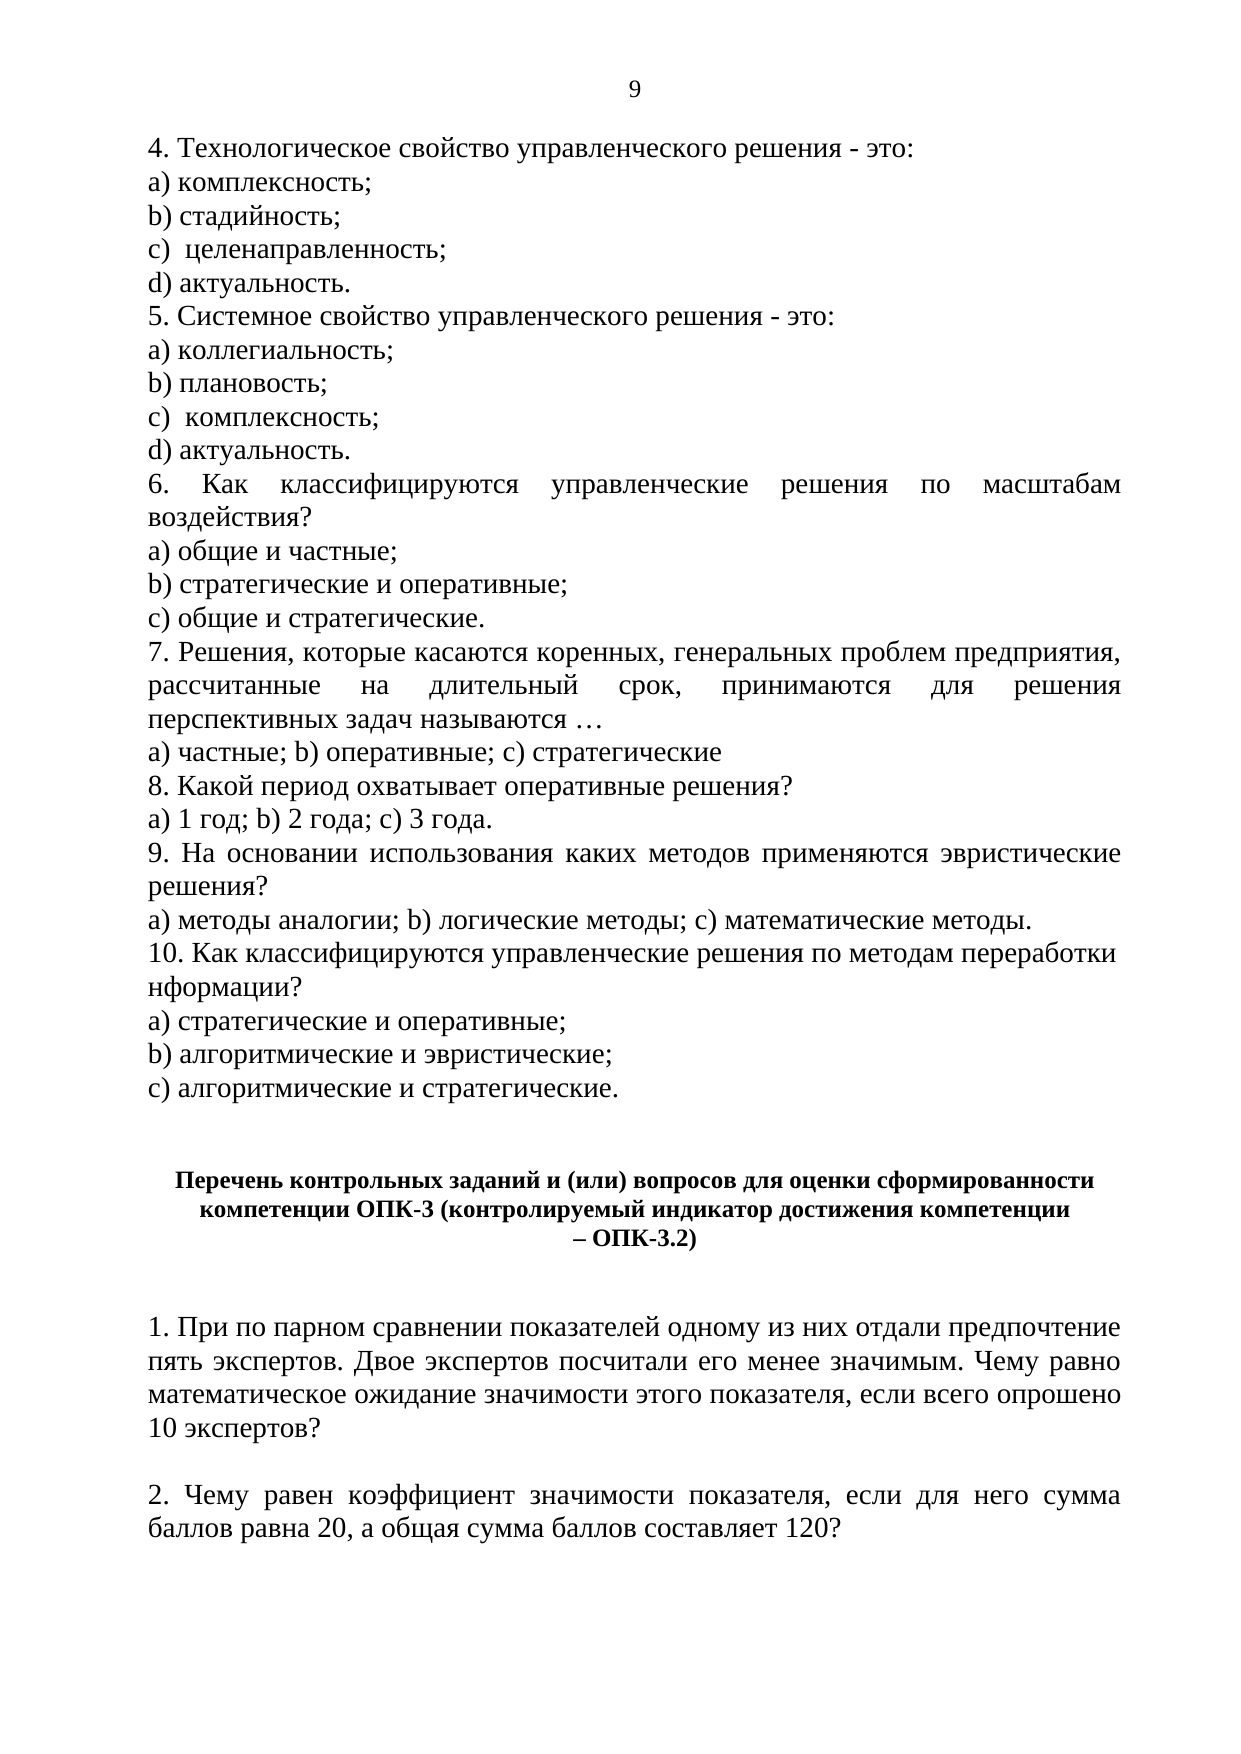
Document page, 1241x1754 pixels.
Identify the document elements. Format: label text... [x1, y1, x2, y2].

text с) общие и стратегические. [148, 600, 1122, 634]
text компетенции ОПК-3 (контролируемый индикатор достижения компетенции [148, 1194, 1122, 1223]
text а) методы аналогии; b) логические методы; с) математические методы. [148, 902, 1122, 936]
text с) алгоритмические и стратегические. [148, 1070, 1122, 1103]
text a) коллегиальность; [148, 332, 1122, 365]
text c) целенаправленность; [148, 231, 1122, 265]
text а) частные; b) оперативные; с) стратегические [148, 734, 1122, 768]
text а) 1 год; b) 2 года; с) 3 года. [148, 801, 1122, 835]
text b) стратегические и оперативные; [148, 567, 1122, 600]
text 10. Как классифицируются управленческие решения по методам переработки нформации? [148, 936, 1122, 1003]
text 8. Какой период охватывает оперативные решения? [148, 768, 1122, 801]
text 4. Технологическое свойство управленческого решения - это: [148, 131, 1122, 164]
text а) общие и частные; [148, 533, 1122, 567]
text а) стратегические и оперативные; [148, 1003, 1122, 1036]
text 9. На основании использования каких методов применяются эвристические решения? [148, 835, 1122, 902]
text – ОПК-3.2) [148, 1223, 1122, 1252]
text 5. Системное свойство управленческого решения - это: [148, 298, 1122, 332]
text Перечень контрольных заданий и (или) вопросов для оценки сформированности [148, 1166, 1122, 1194]
text d) актуальность. [148, 432, 1122, 466]
text 2. Чему равен коэффициент значимости показателя, если для него сумма баллов равна 20, а общая сумма баллов составляет 120? [148, 1477, 1122, 1544]
text b) алгоритмические и эвристические; [148, 1036, 1122, 1070]
text 1. При по парном сравнении показателей одному из них отдали предпочтение пять экспертов. Двое экспертов посчитали его менее значимым. Чему равно математическое ожидание значимости этого показателя, если всего опрошено 10 экспертов? [148, 1309, 1122, 1443]
text 6. Как классифицируются управленческие решения по масштабам воздействия? [148, 466, 1122, 533]
text b) стадийность; [148, 198, 1122, 231]
text b) плановость; [148, 365, 1122, 399]
text 7. Решения, которые касаются коренных, генеральных проблем предприятия, рассчитанные на длительный срок, принимаются для решения перспективных задач называются … [148, 634, 1122, 734]
text d) актуальность. [148, 265, 1122, 298]
text a) комплексность; [148, 164, 1122, 198]
text c) комплексность; [148, 399, 1122, 432]
